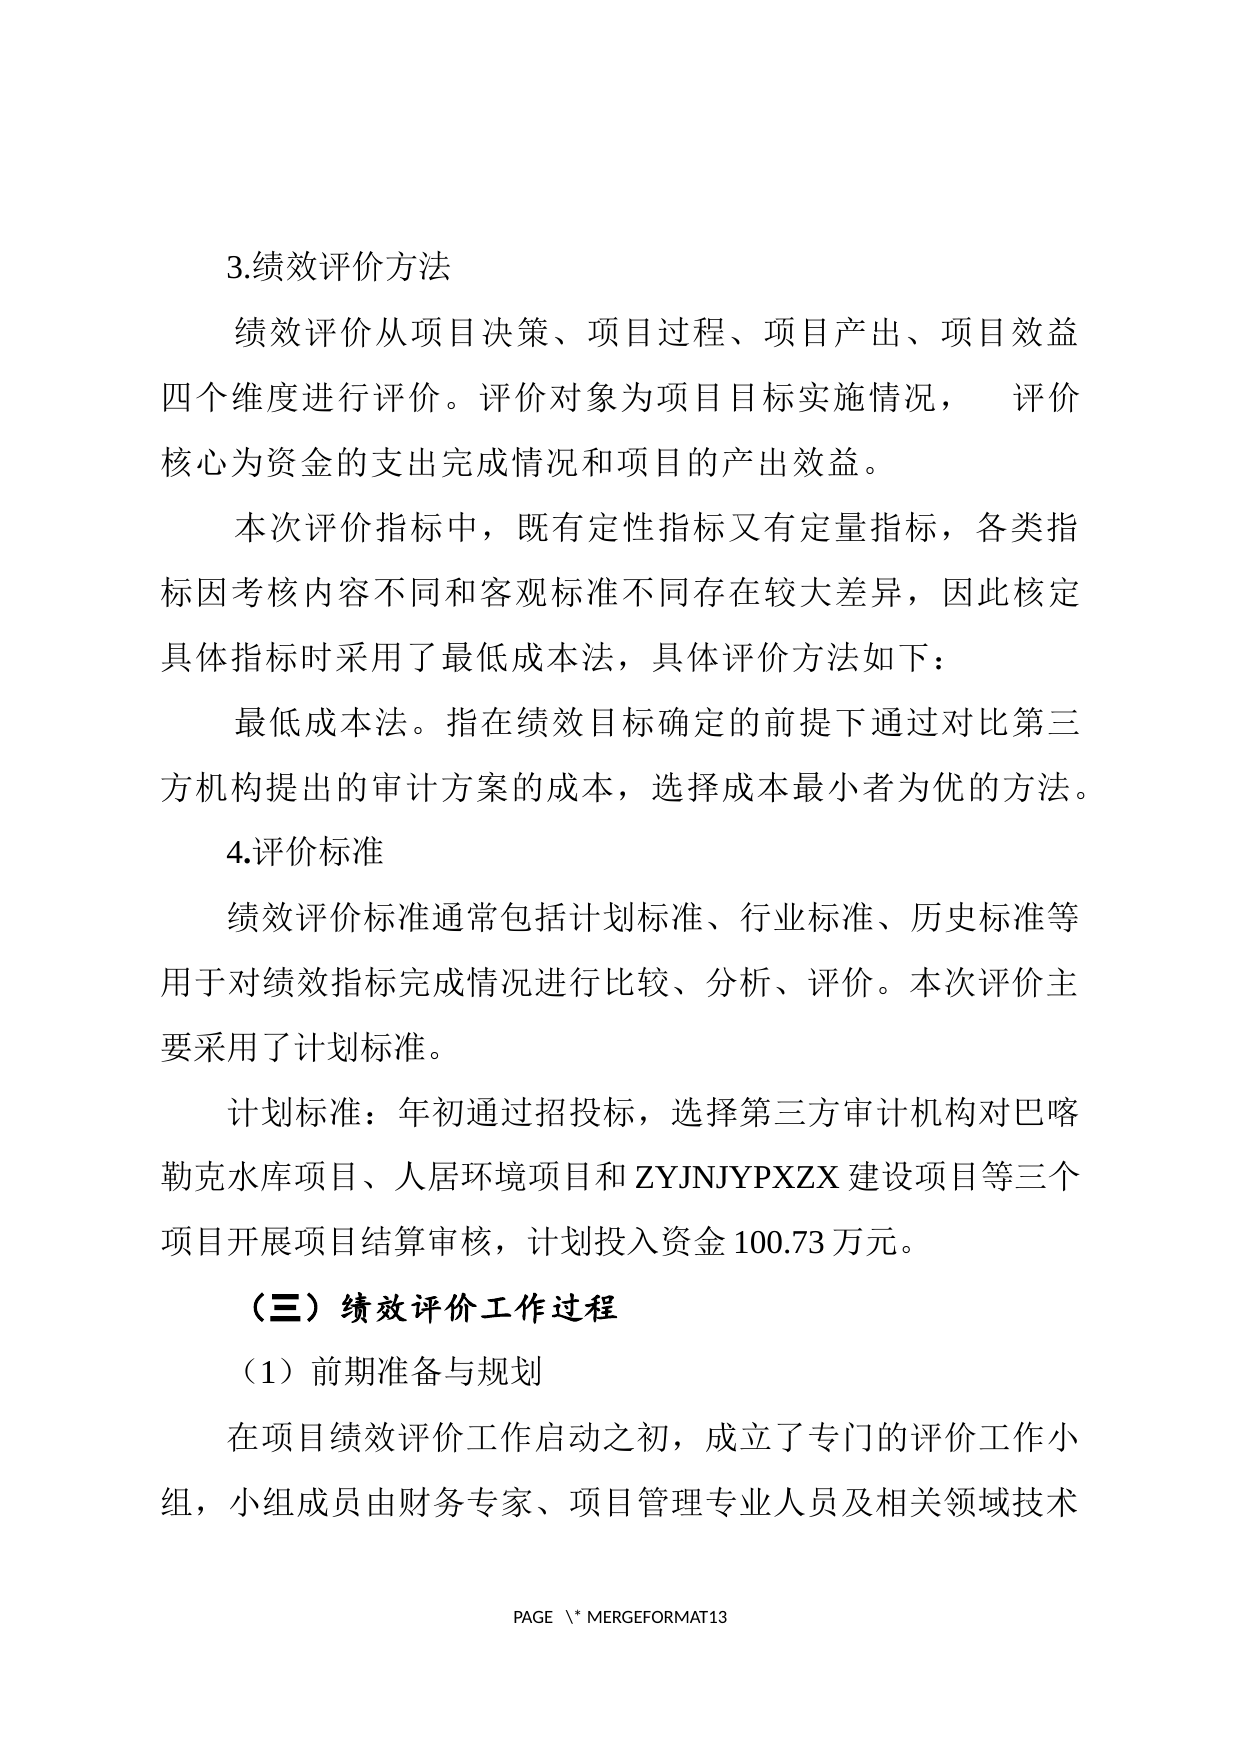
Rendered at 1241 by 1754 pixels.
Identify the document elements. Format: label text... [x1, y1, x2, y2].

title 绩效评价标准通常包括计划标准、行业标准、历史标准等，用于对绩效指标完成情况进行比较、分析、评价。本次评价主要采用了计划标准。 [159, 883, 1081, 1078]
text 本次评价指标中，既有定性指标又有定量指标，各类指标因考核内容不同和客观标准不同存在较大差异，因此核定具体指标时采用了最低成本法，具体评价方法如下： [159, 493, 1081, 688]
text 最低成本法。指在绩效目标确定的前提下通过对比第三方机构提出的审计方案的成本，选择成本最小者为优的方法。 [159, 688, 1081, 818]
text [159, 1403, 1081, 1533]
title 4.评价标准 [159, 818, 1081, 883]
title 计划标准：年初通过招投标，选择第三方审计机构对巴喀勒克水库项目、人居环境项目和ZYJNJYPXZX建设项目等三个项目开展项目结算审核，计划投入资金100.73万元。 [159, 1078, 1081, 1273]
text （1）前期准备与规划 [159, 1338, 1081, 1403]
text 绩效评价从项目决策、项目过程、项目产出、项目效益四个维度进行评价。评价对象为项目目标实施情况， 评价核心为资金的支出完成情况和项目的产出效益。 [159, 298, 1081, 493]
title 绩效评价工作过程 [159, 1273, 1081, 1338]
title 3.绩效评价方法 [159, 233, 1081, 298]
